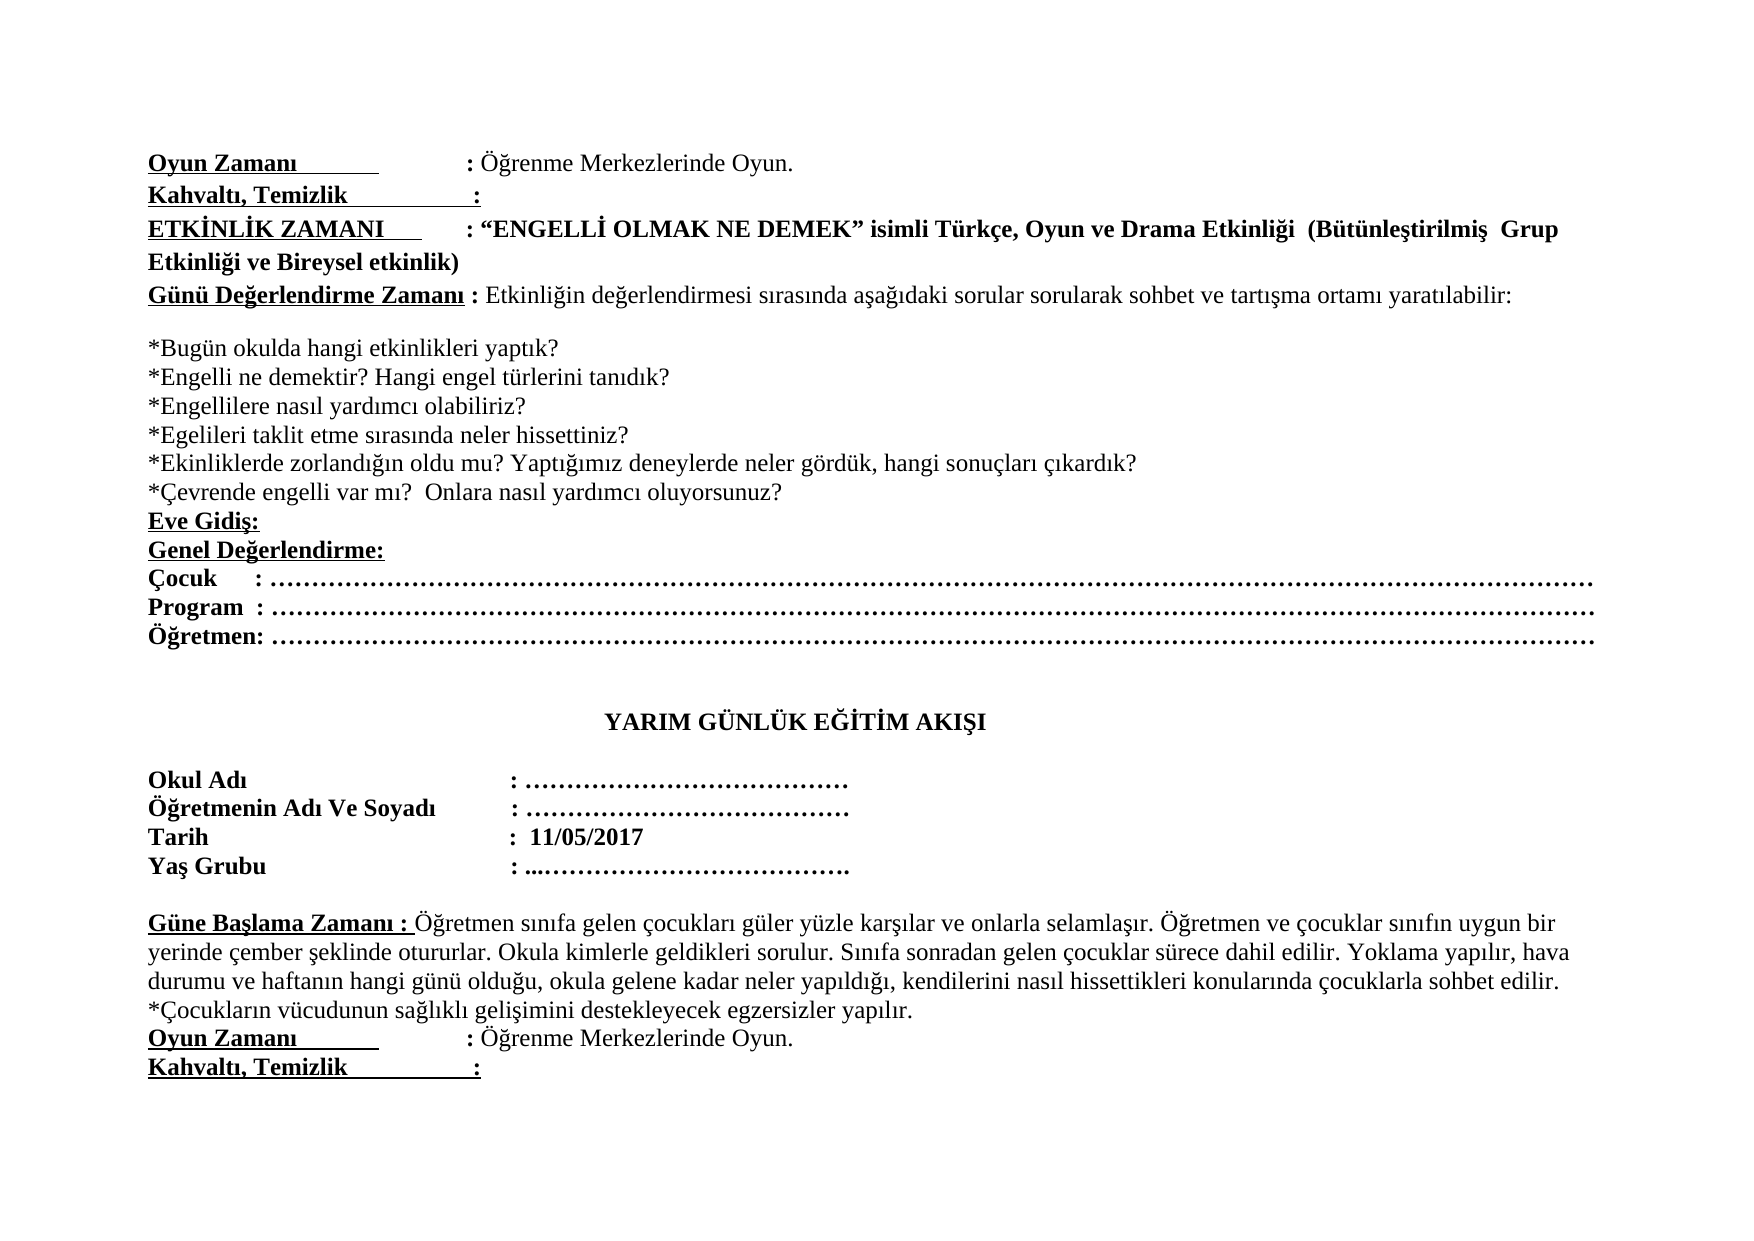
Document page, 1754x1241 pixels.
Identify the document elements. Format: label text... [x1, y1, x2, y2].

list Oyun Zamanı : Öğrenme Merkezlerinde Oyun. Kahvaltı, Temizlik : ETKİNLİK ZAMANI : “ENGELLİ OLMAK NE DEMEK” isimli Türkçe, Oyun ve Drama Etkinliği (Bütünleştirilmiş Grup Etkinliği ve Bireysel etkinlik) [148, 148, 1606, 275]
list Günü Değerlendirme Zamanı : Etkinliğin değerlendirmesi sırasında aşağıdaki sorular sorularak sohbet ve tartışma ortamı yaratılabilir: [148, 280, 1606, 308]
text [148, 333, 1606, 1081]
